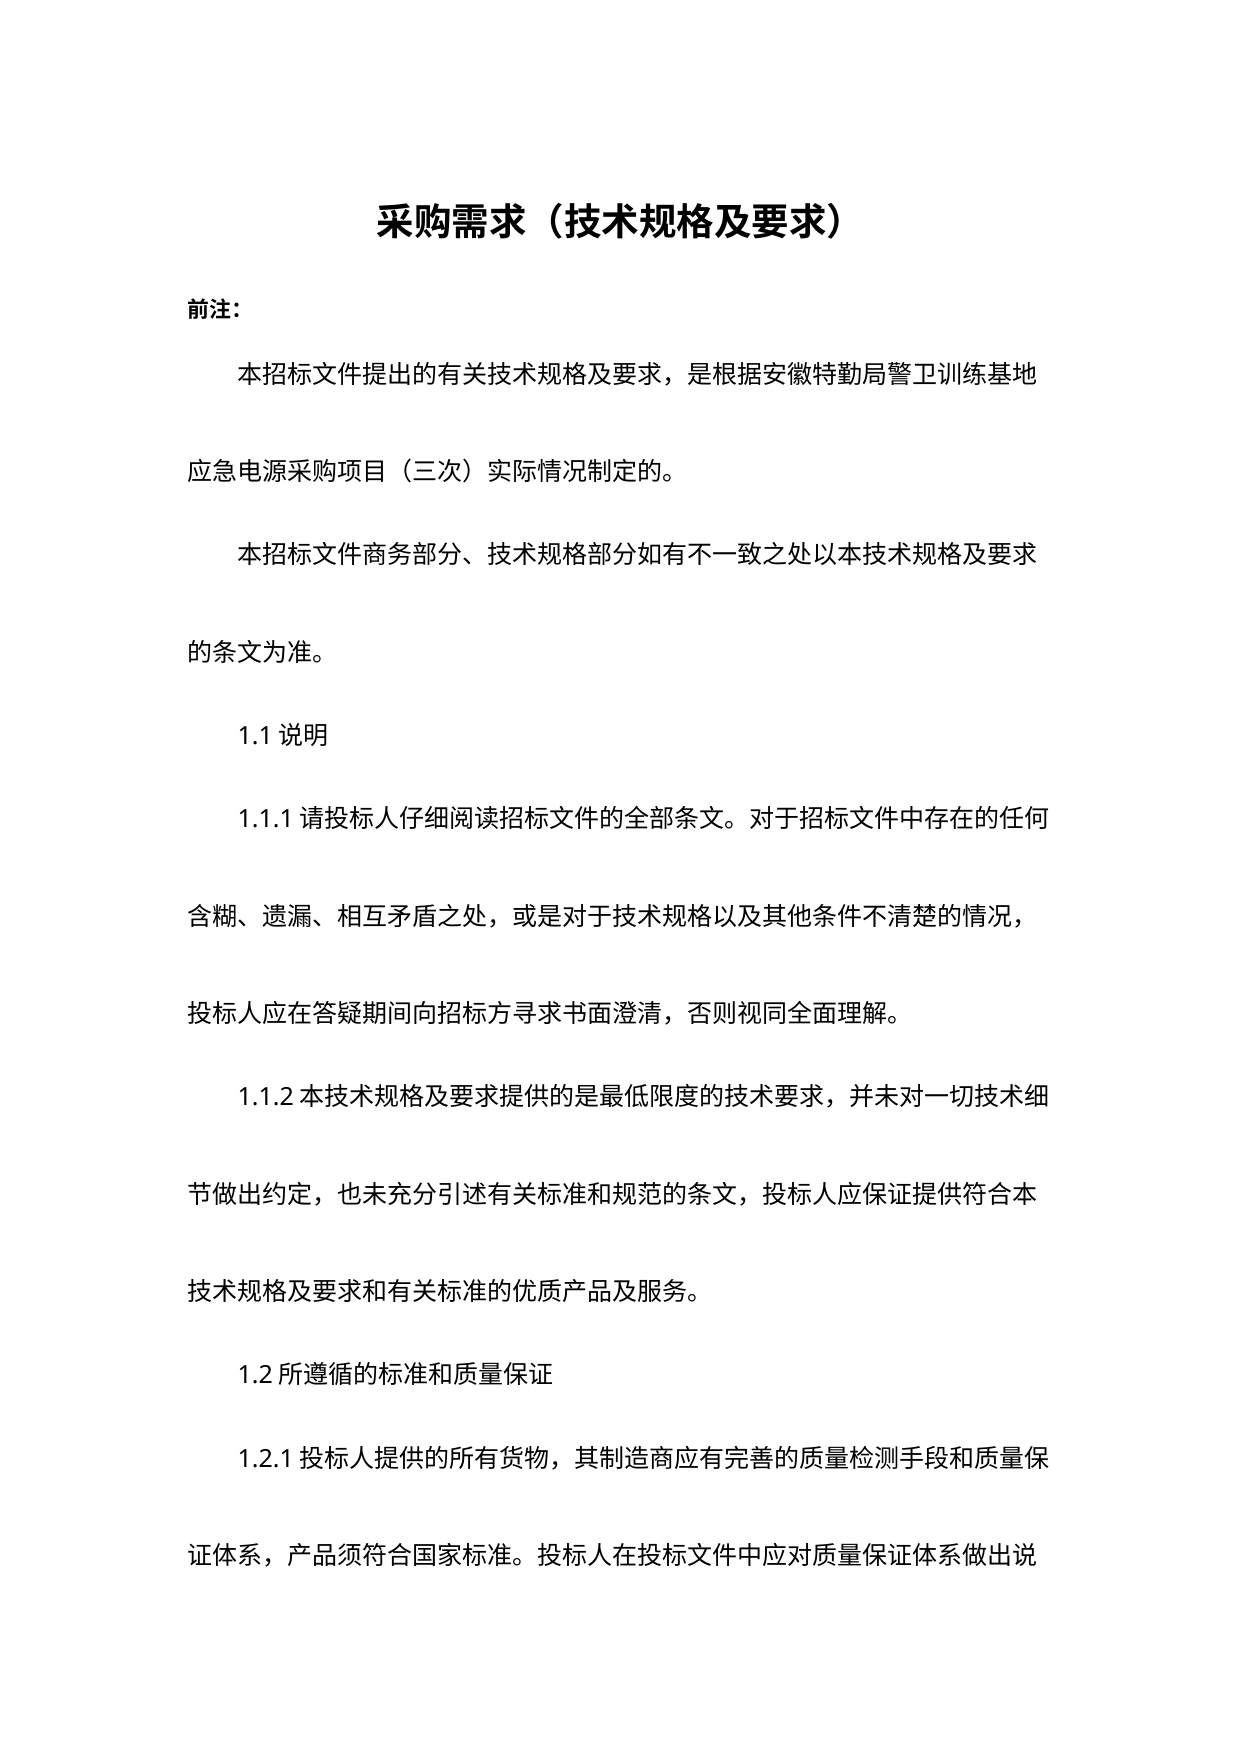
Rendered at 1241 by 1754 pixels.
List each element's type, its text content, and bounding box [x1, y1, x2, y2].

text 1.1.1请投标人仔细阅读招标文件的全部条文。对于招标文件中存在的任何含糊、遗漏、相互矛盾之处，或是对于技术规格以及其他条件不清楚的情况，投标人应在答疑期间向招标方寻求书面澄清，否则视同全面理解。 [187, 784, 1053, 1044]
text 前注： [187, 292, 1053, 324]
text 本招标文件提出的有关技术规格及要求，是根据安徽特勤局警卫训练基地应急电源采购项目（三次）实际情况制定的。 [187, 340, 1053, 502]
text 1.1.2本技术规格及要求提供的是最低限度的技术要求，并未对一切技术细节做出约定，也未充分引述有关标准和规范的条文，投标人应保证提供符合本技术规格及要求和有关标准的优质产品及服务。 [187, 1062, 1053, 1322]
text 本招标文件商务部分、技术规格部分如有不一致之处以本技术规格及要求的条文为准。 [187, 521, 1053, 683]
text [187, 1424, 1053, 1586]
subtitle 采购需求（技术规格及要求） [187, 187, 1053, 252]
text 1.2所遵循的标准和质量保证 [187, 1341, 1053, 1406]
text 1.1说明 [187, 701, 1053, 766]
